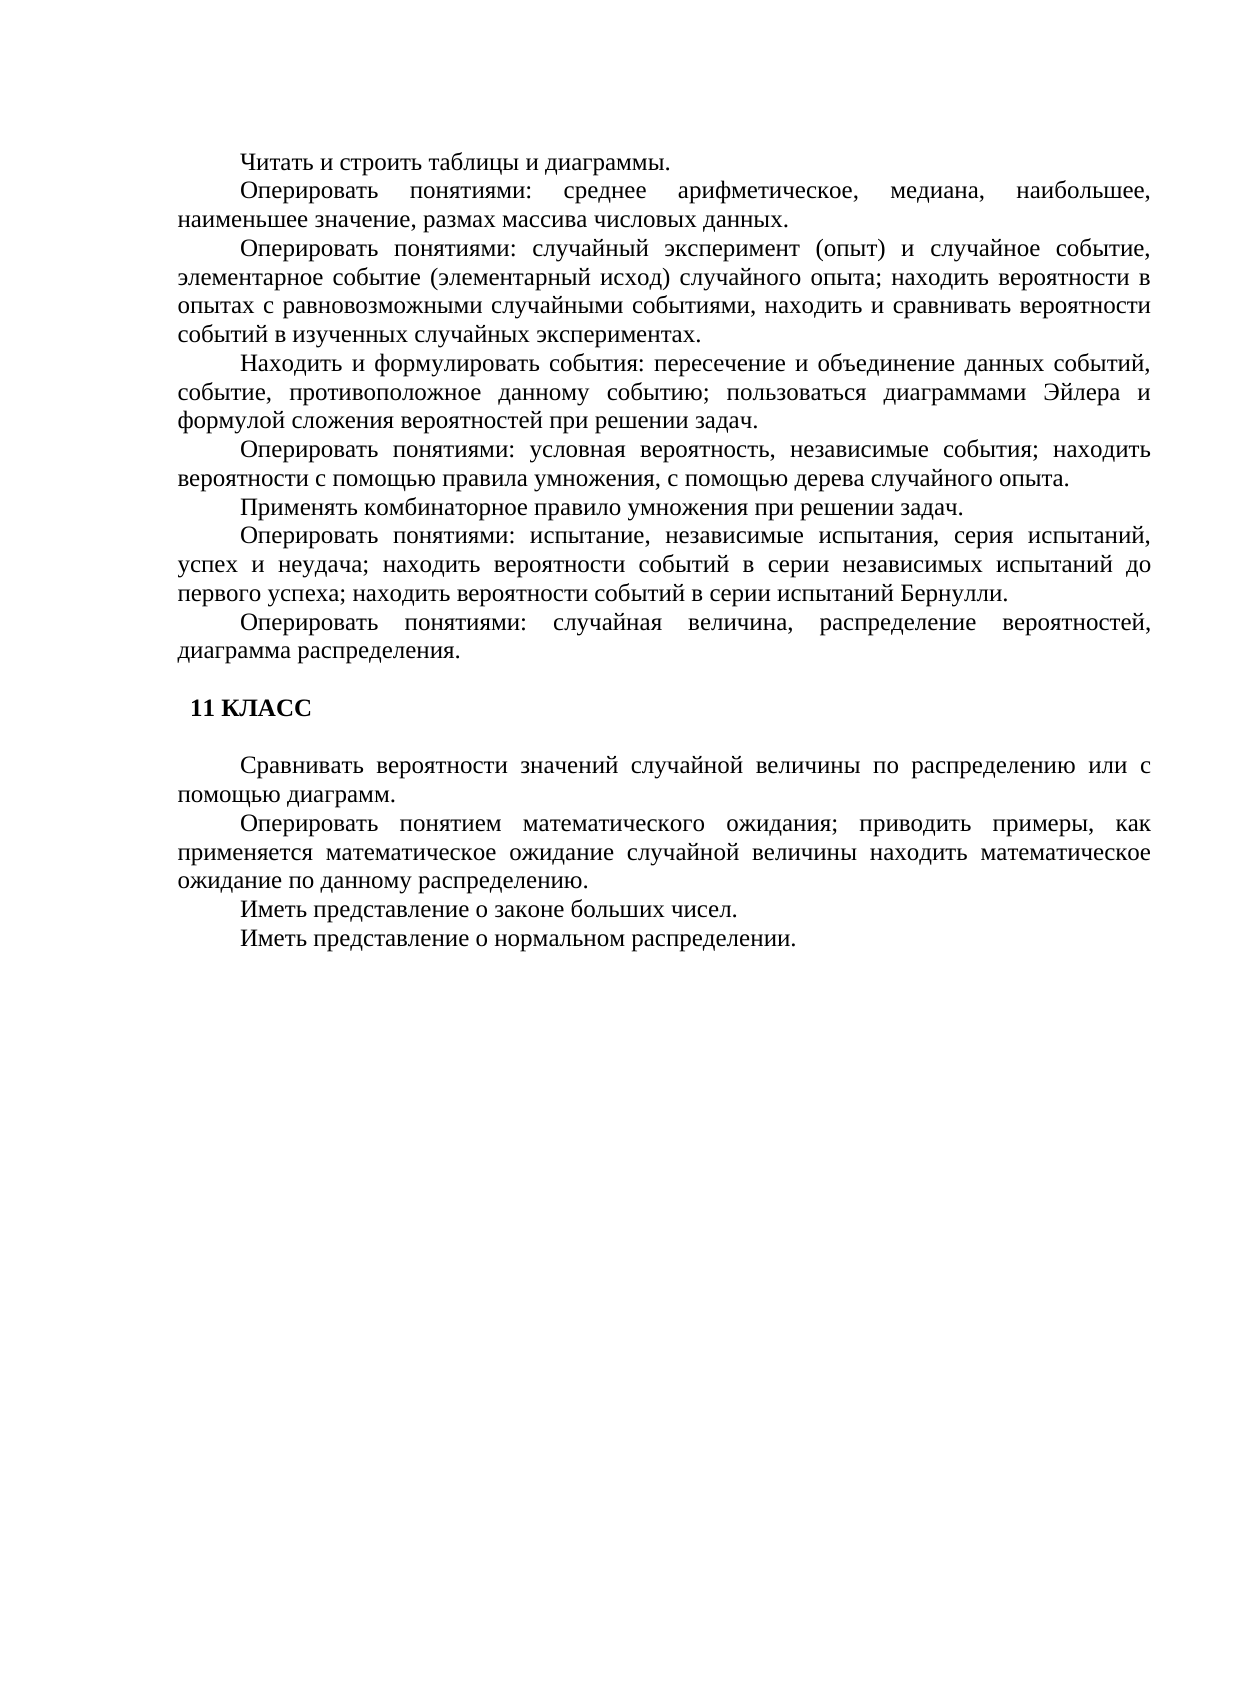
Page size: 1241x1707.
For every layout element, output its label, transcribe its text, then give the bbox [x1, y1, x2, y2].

text Иметь представление о законе больших чисел. [177, 894, 1152, 923]
text Находить и формулировать события: пересечение и объединение данных событий, событие, противоположное данному событию; пользоваться диаграммами Эйлера и формулой сложения вероятностей при решении задач. [177, 348, 1152, 434]
text Оперировать понятиями: испытание, независимые испытания, серия испытаний, успех и неудача; находить вероятности событий в серии независимых испытаний до первого успеха; находить вероятности событий в серии испытаний Бернулли. [177, 521, 1152, 607]
text Оперировать понятиями: случайный эксперимент (опыт) и случайное событие, элементарное событие (элементарный исход) случайного опыта; находить вероятности в опытах с равновозможными случайными событиями, находить и сравнивать вероятности событий в изученных случайных экспериментах. [177, 233, 1152, 348]
text Сравнивать вероятности значений случайной величины по распределению или с помощью диаграмм. [177, 751, 1152, 808]
text Оперировать понятиями: условная вероятность, независимые события; находить вероятности с помощью правила умножения, с помощью дерева случайного опыта. [177, 434, 1152, 492]
text Оперировать понятиями: случайная величина, распределение вероятностей, диаграмма распределения. [177, 607, 1152, 664]
text Оперировать понятием математического ожидания; приводить примеры, как применяется математическое ожидание случайной величины находить математическое ожидание по данному распределению. [177, 808, 1152, 894]
text Оперировать понятиями: среднее арифметическое, медиана, наибольшее, наименьшее значение, размах массива числовых данных. [177, 176, 1152, 233]
text Читать и строить таблицы и диаграммы. [177, 147, 1152, 176]
text Применять комбинаторное правило умножения при решении задач. [177, 492, 1152, 521]
text Иметь представление о нормальном распределении. [177, 923, 1152, 952]
text 11 КЛАСС [190, 693, 1152, 722]
